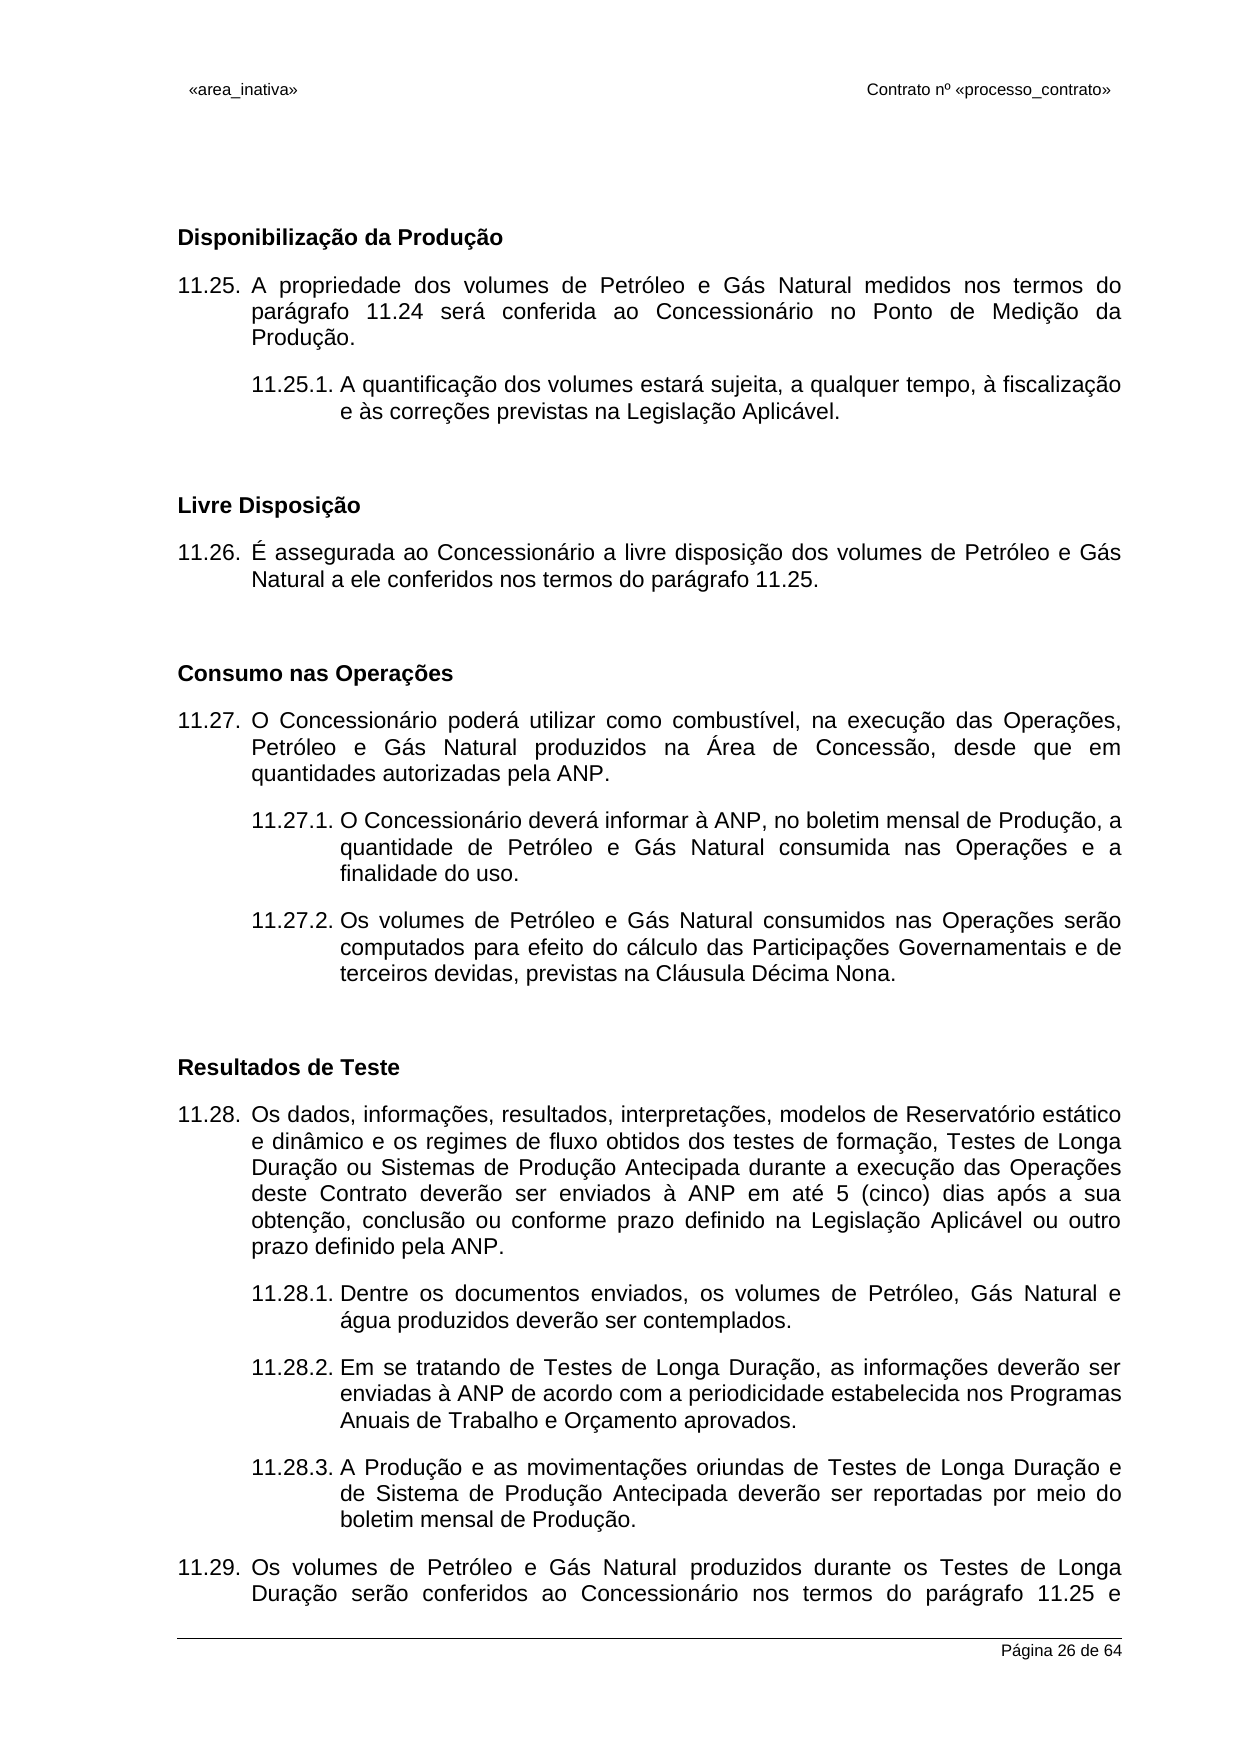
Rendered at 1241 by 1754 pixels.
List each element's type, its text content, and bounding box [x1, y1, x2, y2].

text Consumo nas Operações [177, 660, 1122, 686]
text A propriedade dos volumes de Petróleo e Gás Natural medidos nos termos do parágrafo 11.24 será conferida ao Concessionário no Ponto de Medição da Produção. [177, 272, 1122, 351]
text O Concessionário poderá utilizar como combustível, na execução das Operações, Petróleo e Gás Natural produzidos na Área de Concessão, desde que em quantidades autorizadas pela ANP. [177, 707, 1122, 786]
text Os volumes de Petróleo e Gás Natural consumidos nas Operações serão computados para efeito do cálculo das Participações Governamentais e de terceiros devidas, previstas na Cláusula Décima Nona. [251, 907, 1122, 986]
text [177, 1554, 1122, 1606]
text Dentre os documentos enviados, os volumes de Petróleo, Gás Natural e água produzidos deverão ser contemplados. [251, 1280, 1122, 1333]
text Os dados, informações, resultados, interpretações, modelos de Reservatório estático e dinâmico e os regimes de fluxo obtidos dos testes de formação, Testes de Longa Duração ou Sistemas de Produção Antecipada durante a execução das Operações deste Contrato deverão ser enviados à ANP em até 5 (cinco) dias após a sua obtenção, conclusão ou conforme prazo definido na Legislação Aplicável ou outro prazo definido pela ANP. [177, 1101, 1122, 1259]
text O Concessionário deverá informar à ANP, no boletim mensal de Produção, a quantidade de Petróleo e Gás Natural consumida nas Operações e a finalidade do uso. [251, 807, 1122, 886]
text A Produção e as movimentações oriundas de Testes de Longa Duração e de Sistema de Produção Antecipada deverão ser reportadas por meio do boletim mensal de Produção. [251, 1454, 1122, 1533]
text Resultados de Teste [177, 1054, 1122, 1081]
text Em se tratando de Testes de Longa Duração, as informações deverão ser enviadas à ANP de acordo com a periodicidade estabelecida nos Programas Anuais de Trabalho e Orçamento aprovados. [251, 1354, 1122, 1433]
text Disponibilização da Produção [177, 224, 1122, 251]
text Livre Disposição [177, 492, 1122, 518]
text É assegurada ao Concessionário a livre disposição dos volumes de Petróleo e Gás Natural a ele conferidos nos termos do parágrafo 11.25. [177, 539, 1122, 592]
text A quantificação dos volumes estará sujeita, a qualquer tempo, à fiscalização e às correções previstas na Legislação Aplicável. [251, 371, 1122, 424]
